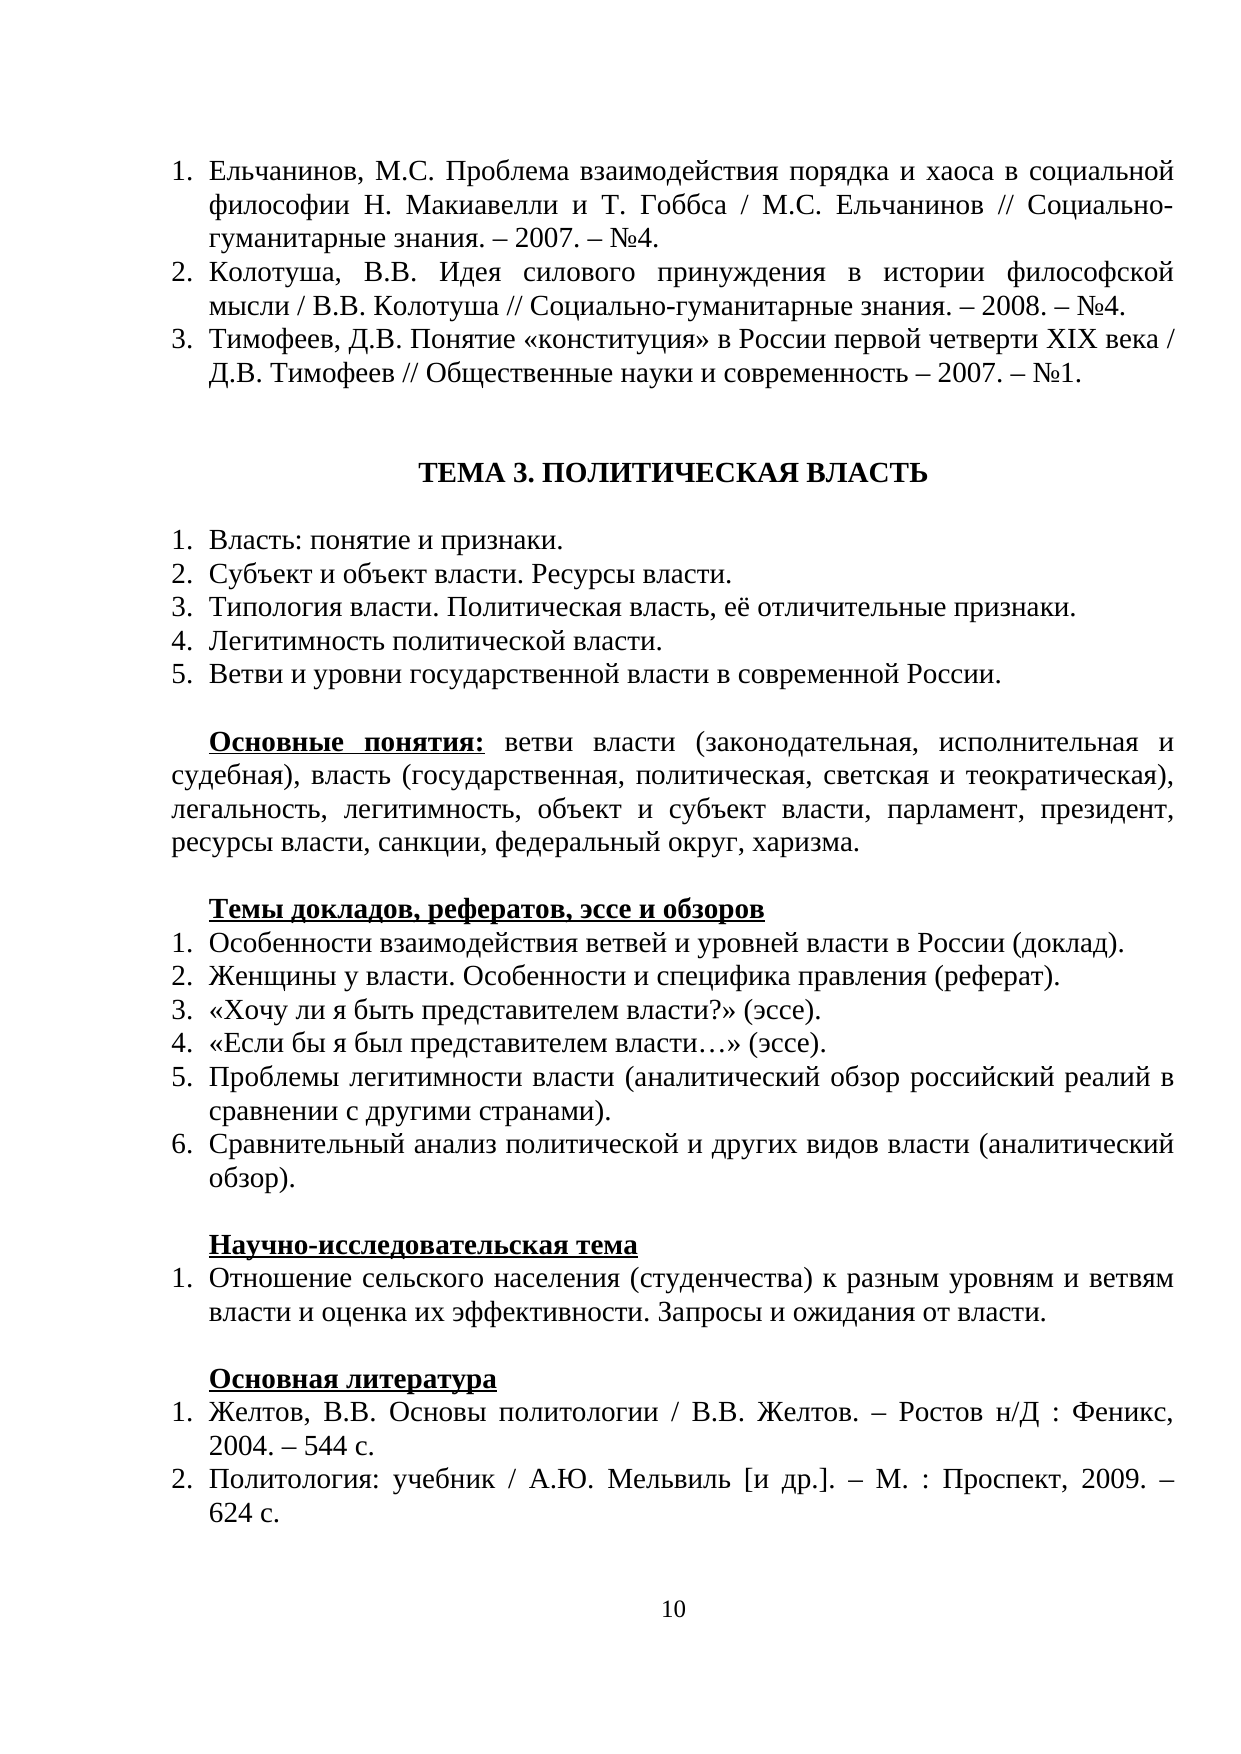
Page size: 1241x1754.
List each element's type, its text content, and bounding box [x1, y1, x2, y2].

list Власть: понятие и признаки. [171, 522, 1175, 556]
list Субъект и объект власти. Ресурсы власти. [171, 556, 1175, 589]
text Темы докладов, рефератов, эссе и обзоров [209, 891, 1175, 925]
text Основная литература [209, 1361, 1175, 1394]
list Желтов, В.В. Основы политологии / В.В. Желтов. – Ростов н/Д : Феникс, 2004. – 544 с. [171, 1394, 1175, 1462]
list Легитимность политической власти. [171, 623, 1175, 657]
list Проблемы легитимности власти (аналитический обзор российский реалий в сравнении с другими странами). [171, 1059, 1175, 1126]
text Основные понятия: ветви власти (законодательная, исполнительная и судебная), власть (государственная, политическая, светская и теократическая), легальность, легитимность, объект и субъект власти, парламент, президент, ресурсы власти, санкции, федеральный округ, харизма. [171, 724, 1175, 858]
list «Если бы я был представителем власти…» (эссе). [171, 1026, 1175, 1059]
list Ветви и уровни государственной власти в современной России. [171, 657, 1175, 690]
list Сравнительный анализ политической и других видов власти (аналитический обзор). [171, 1126, 1175, 1193]
list Политология: учебник / А.Ю. Мельвиль [и др.]. – М. : Проспект, 2009. – 624 с. [171, 1462, 1175, 1529]
list Отношение сельского населения (студенчества) к разным уровням и ветвям власти и оценка их эффективности. Запросы и ожидания от власти. [171, 1260, 1175, 1327]
list Женщины у власти. Особенности и специфика правления (реферат). [171, 958, 1175, 992]
list Ельчанинов, М.С. Проблема взаимодействия порядка и хаоса в социальной философии Н. Макиавелли и Т. Гоббса / М.С. Ельчанинов // Социально-гуманитарные знания. – 2007. – №4. [171, 153, 1175, 254]
list Тимофеев, Д.В. Понятие «конституция» в России первой четверти XIX века / Д.В. Тимофеев // Общественные науки и современность – 2007. – №1. [171, 321, 1175, 388]
text ТЕМА 3. ПОЛИТИЧЕСКАЯ ВЛАСТЬ [171, 455, 1175, 489]
list «Хочу ли я быть представителем власти?» (эссе). [171, 992, 1175, 1026]
text Научно-исследовательская тема [209, 1227, 1175, 1260]
list Колотуша, В.В. Идея силового принуждения в истории философской мысли / В.В. Колотуша // Социально-гуманитарные знания. – 2008. – №4. [171, 254, 1175, 321]
list Особенности взаимодействия ветвей и уровней власти в России (доклад). [171, 925, 1175, 958]
list Типология власти. Политическая власть, её отличительные признаки. [171, 589, 1175, 623]
